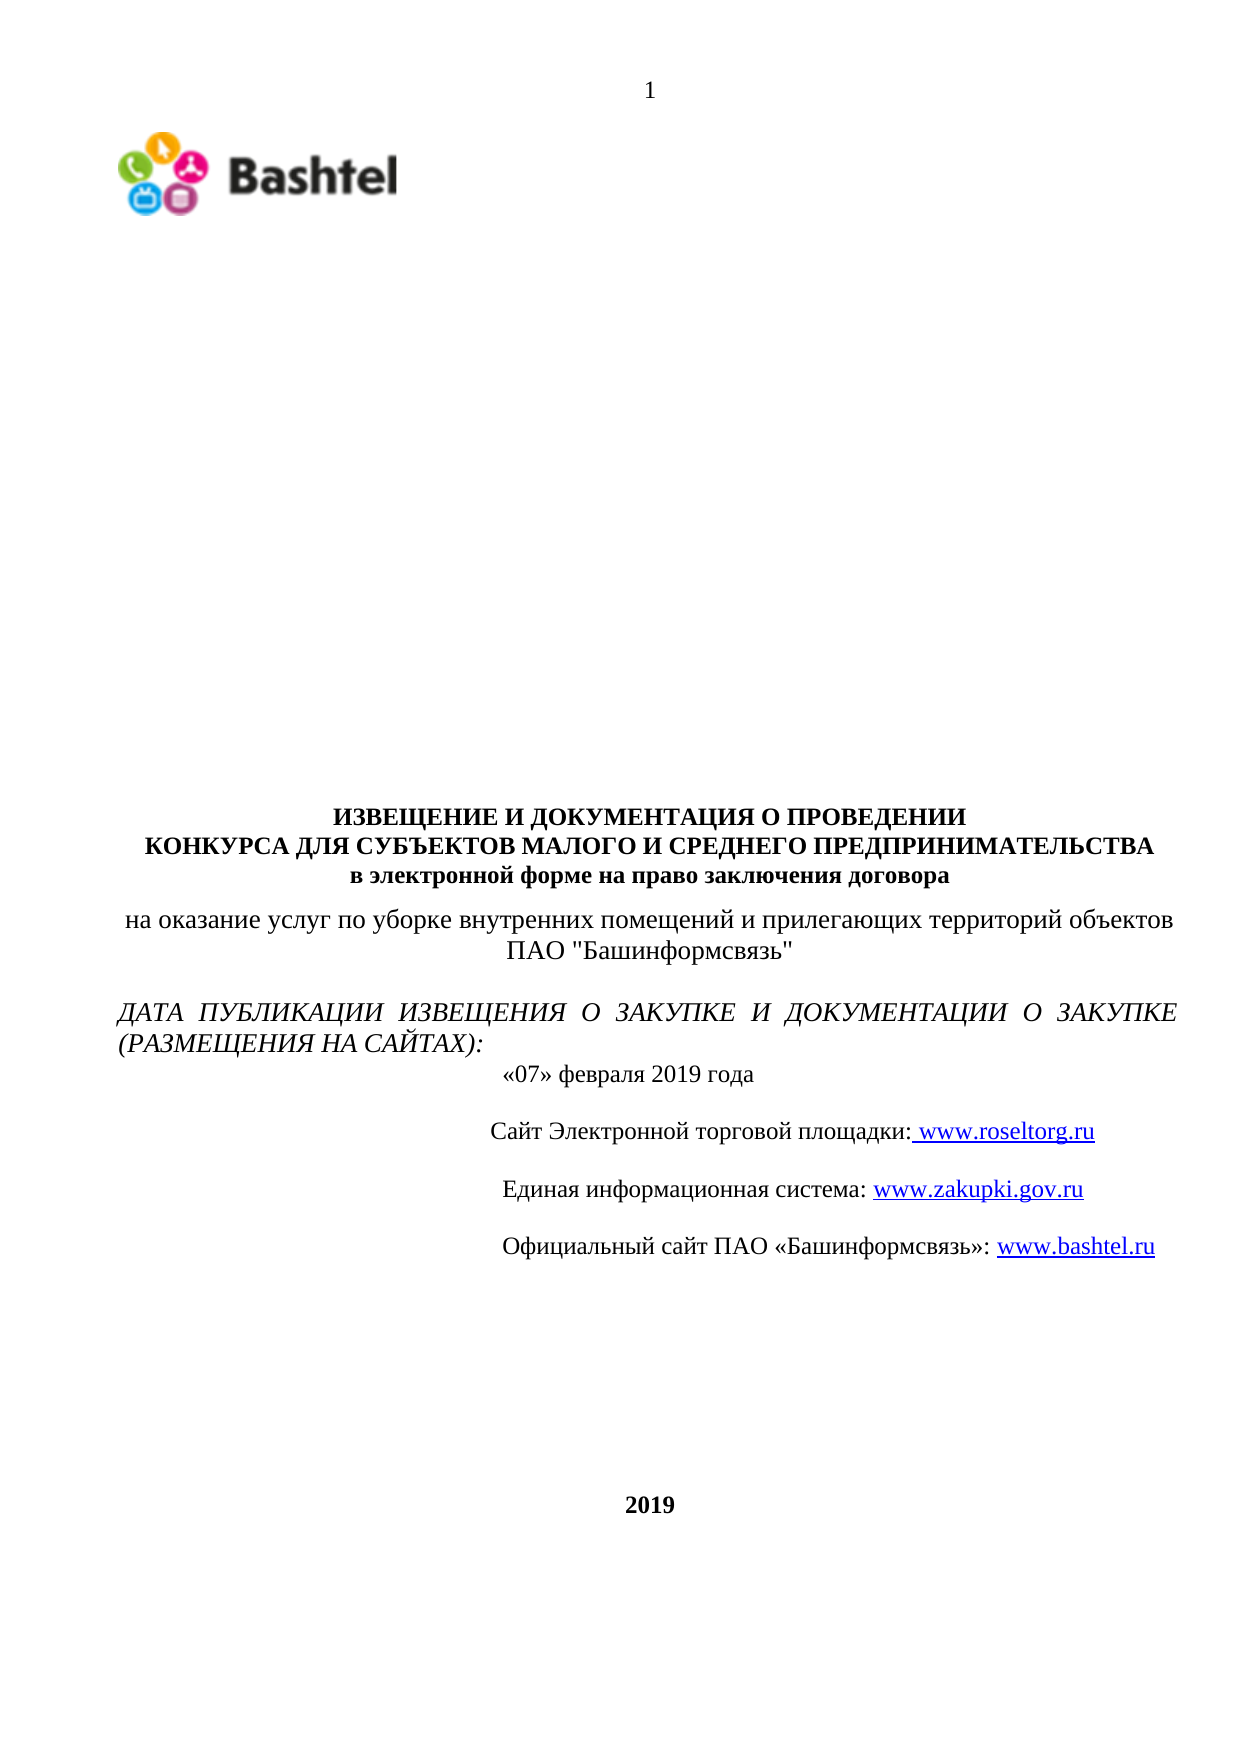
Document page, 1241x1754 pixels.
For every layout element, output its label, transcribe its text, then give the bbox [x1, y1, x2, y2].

text Единая информационная система: www.zakupki.gov.ru [502, 1174, 1181, 1202]
text Сайт Электронной торговой площадки: www.roseltorg.ru [490, 1116, 1181, 1145]
text в электронной форме на право заключения договора [118, 860, 1181, 888]
text на оказание услуг по уборке внутренних помещений и прилегающих территорий объектов ПАО "Башинформсвязь" [118, 903, 1181, 965]
text Официальный сайт ПАО «Башинформсвязь»: www.bashtel.ru [502, 1231, 1181, 1260]
text 2019 [118, 1490, 1181, 1519]
text КОНКУРСА ДЛЯ СУБЪЕКТОВ МАЛОГО И СРЕДНЕГО ПРЕДПРИНИМАТЕЛЬСТВА [118, 831, 1181, 860]
picture [118, 132, 397, 216]
text ДАТА ПУБЛИКАЦИИ ИЗВЕЩЕНИЯ О ЗАКУПКЕ И ДОКУМЕНТАЦИИ О ЗАКУПКЕ (РАЗМЕЩЕНИЯ НА САЙТАХ): [118, 996, 1181, 1059]
text ИЗВЕЩЕНИЕ И ДОКУМЕНТАЦИЯ О ПРОВЕДЕНИИ [118, 802, 1181, 831]
